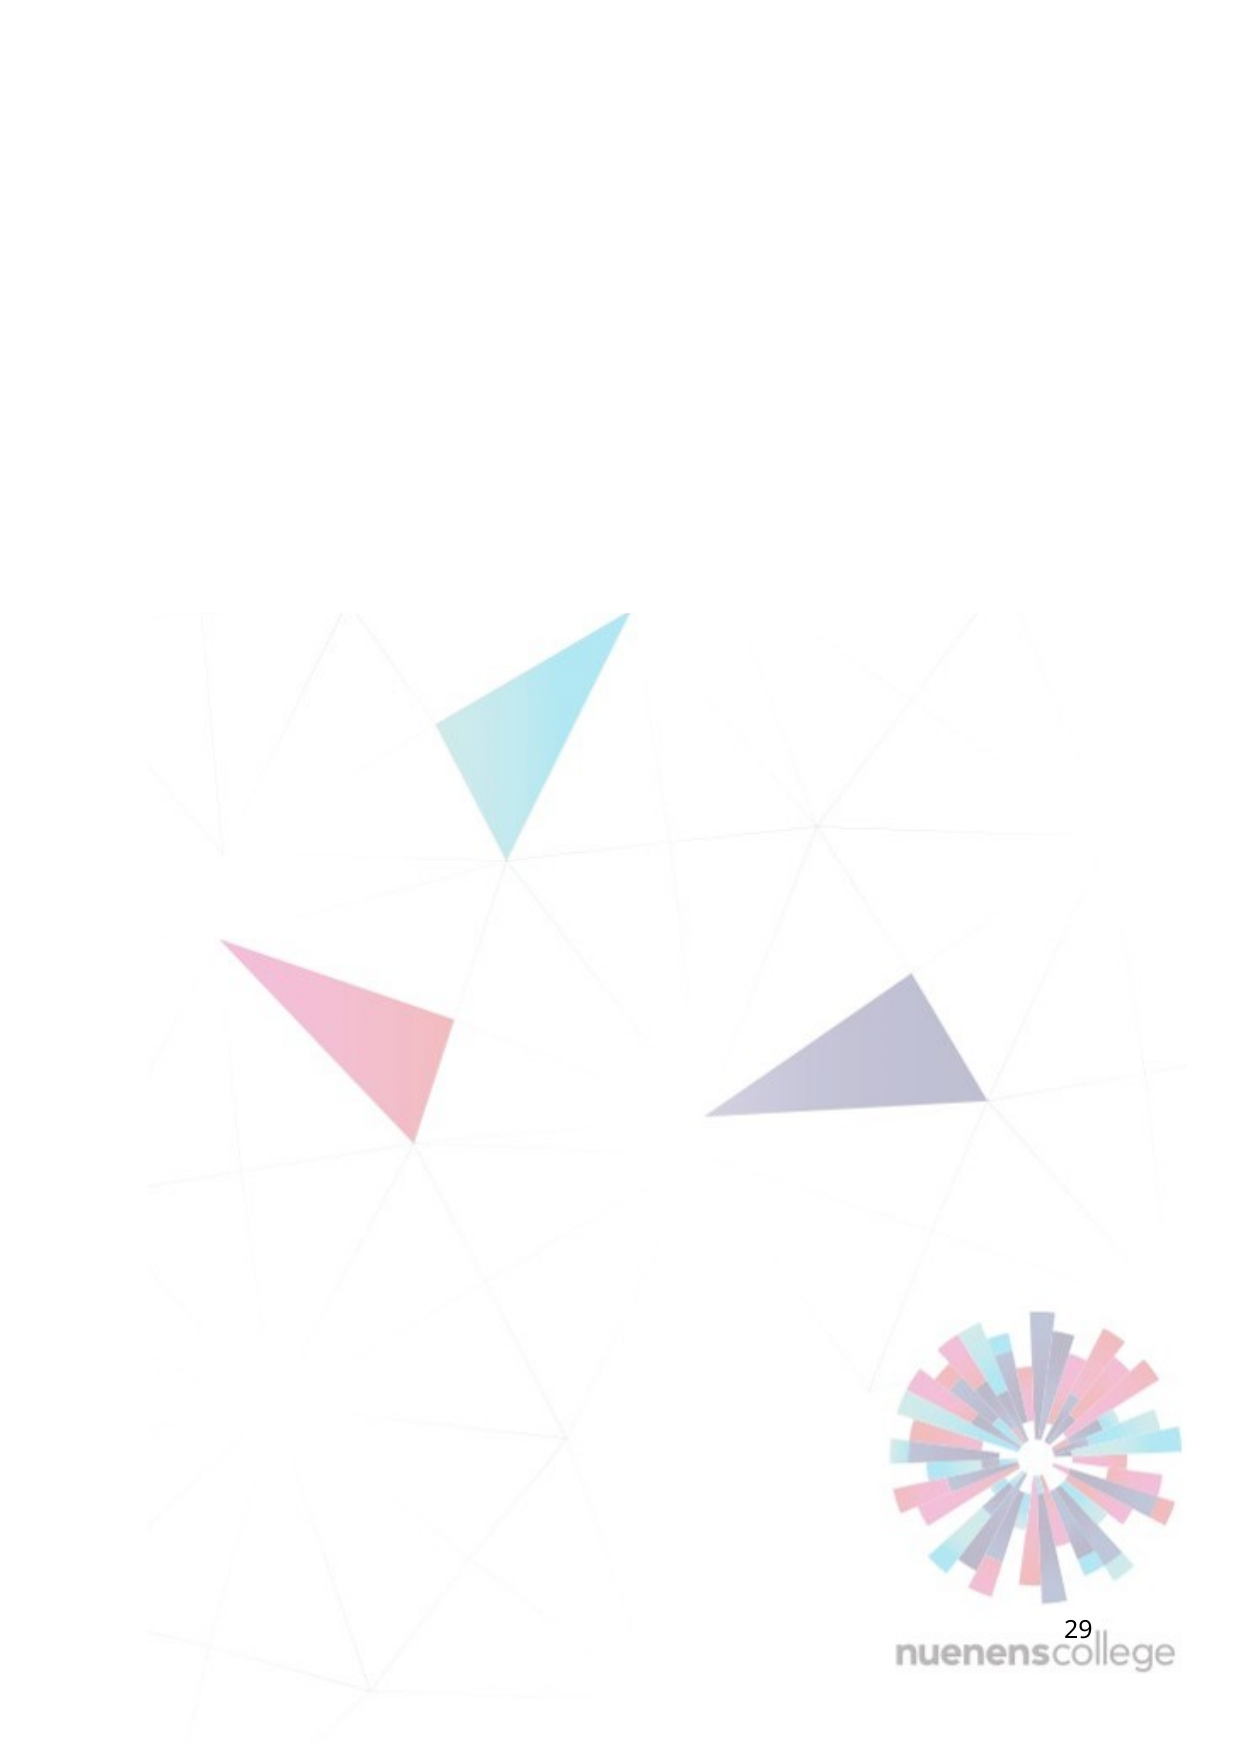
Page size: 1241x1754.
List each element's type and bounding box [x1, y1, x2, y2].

picture [147, 613, 1187, 1745]
